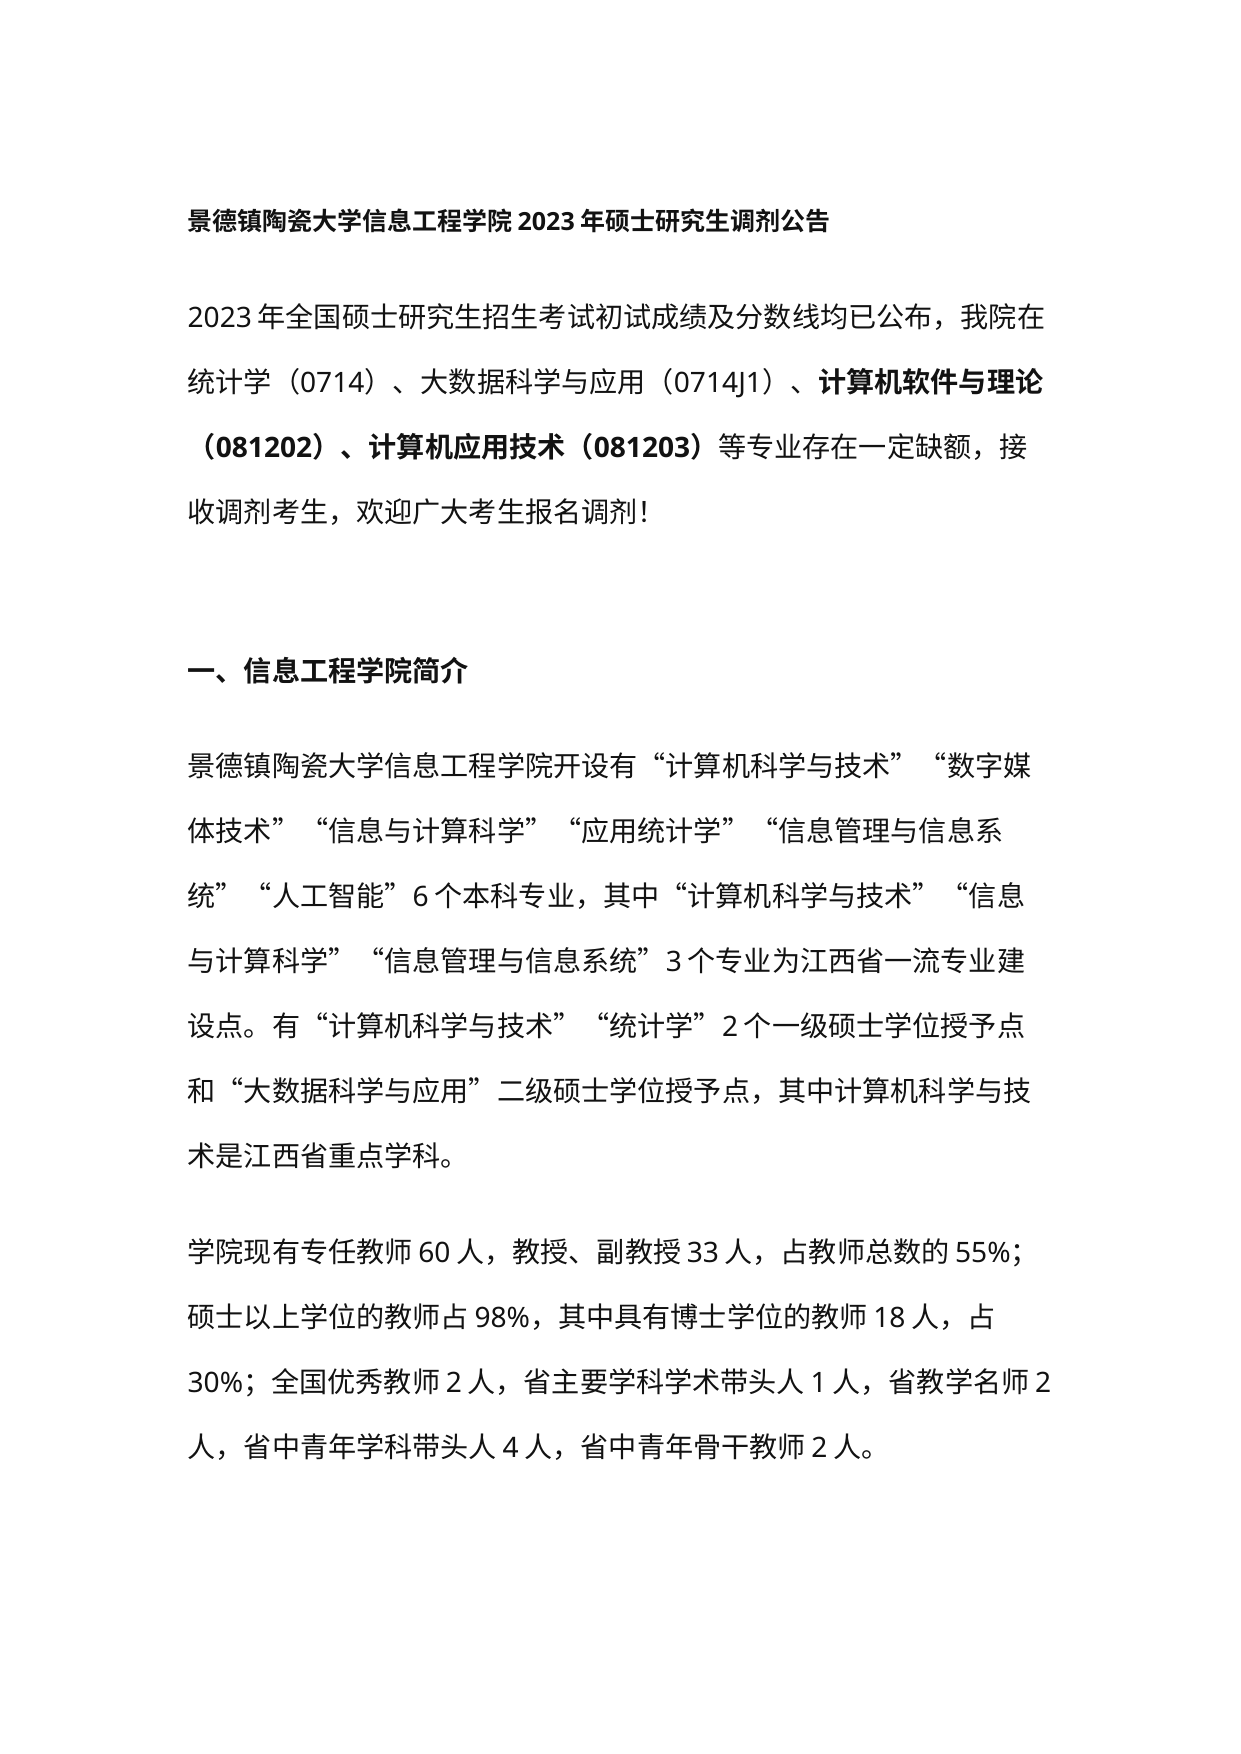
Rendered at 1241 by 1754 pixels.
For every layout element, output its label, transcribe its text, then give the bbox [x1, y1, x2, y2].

text 2023年全国硕士研究生招生考试初试成绩及分数线均已公布，我院在统计学（0714）、大数据科学与应用（0714J1）、计算机软件与理论（081202）、计算机应用技术（081203）等专业存在一定缺额，接收调剂考生，欢迎广大考生报名调剂！ [187, 283, 1053, 543]
text 学院现有专任教师60人，教授、副教授33人，占教师总数的55%；硕士以上学位的教师占98%，其中具有博士学位的教师18人，占30%；全国优秀教师2人，省主要学科学术带头人1人，省教学名师2人，省中青年学科带头人4人，省中青年骨干教师2人。 [187, 1218, 1053, 1478]
text 景德镇陶瓷大学信息工程学院开设有“计算机科学与技术”“数字媒体技术”“信息与计算科学”“应用统计学”“信息管理与信息系统”“人工智能”6个本科专业，其中“计算机科学与技术”“信息与计算科学”“信息管理与信息系统”3个专业为江西省一流专业建设点。有“计算机科学与技术”“统计学”2个一级硕士学位授予点和“大数据科学与应用”二级硕士学位授予点，其中计算机科学与技术是江西省重点学科。 [187, 732, 1053, 1187]
subtitle 景德镇陶瓷大学信息工程学院2023年硕士研究生调剂公告 [187, 187, 1053, 252]
text 一、信息工程学院简介 [187, 636, 1053, 701]
